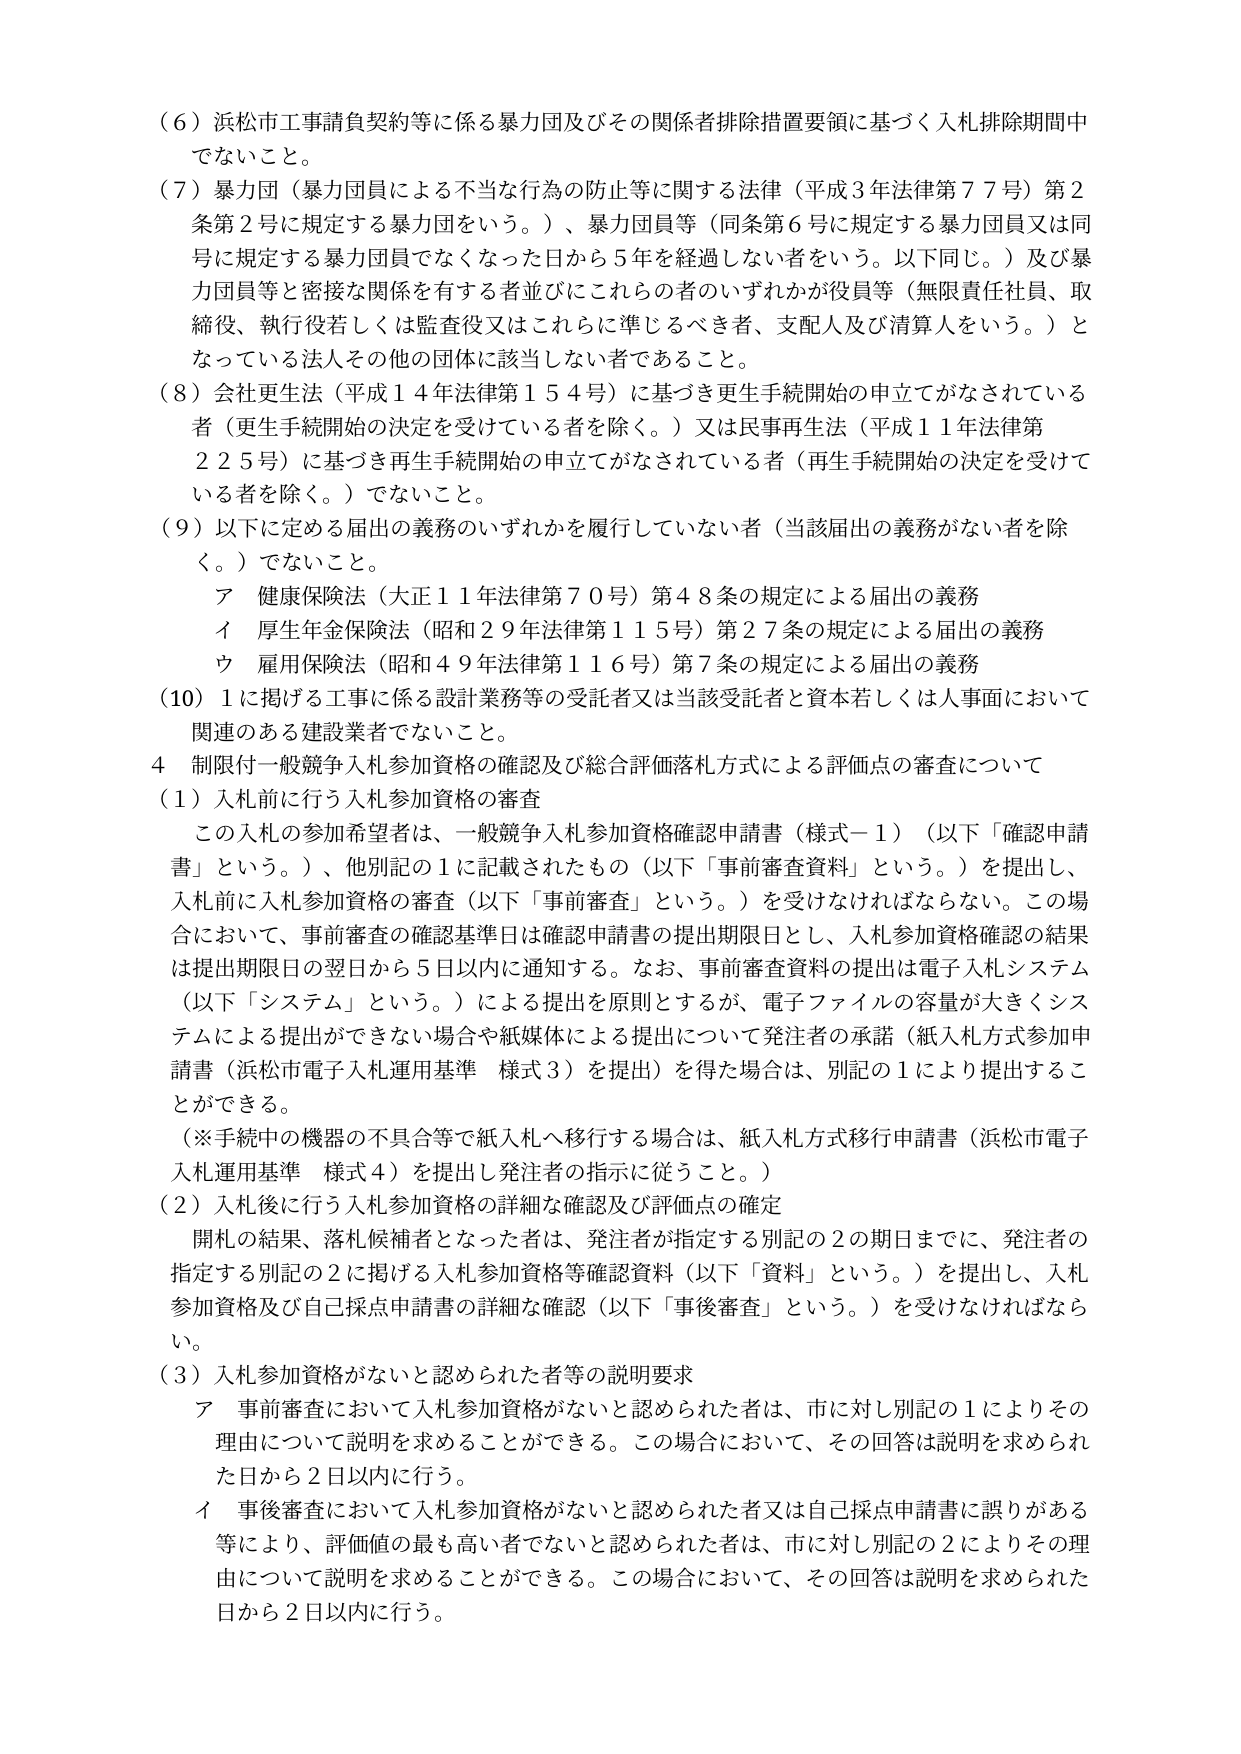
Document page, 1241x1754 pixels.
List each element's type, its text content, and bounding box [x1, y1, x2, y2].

text （３）入札参加資格がないと認められた者等の説明要求 [148, 1357, 1092, 1391]
text （７）暴力団（暴力団員による不当な行為の防止等に関する法律（平成３年法律第７７号）第２条第２号に規定する暴力団をいう。）、暴力団員等（同条第６号に規定する暴力団員又は同号に規定する暴力団員でなくなった日から５年を経過しない者をいう。以下同じ。）及び暴力団員等と密接な関係を有する者並びにこれらの者のいずれかが役員等（無限責任社員、取締役、執行役若しくは監査役又はこれらに準じるべき者、支配人及び清算人をいう。）となっている法人その他の団体に該当しない者であること。 [148, 172, 1092, 375]
text （９）以下に定める届出の義務のいずれかを履行していない者（当該届出の義務がない者を除く。）でないこと。 [149, 510, 1092, 578]
text この入札の参加希望者は、一般競争入札参加資格確認申請書（様式－１）（以下「確認申請書」という。）、他別記の１に記載されたもの（以下「事前審査資料」という。）を提出し、入札前に入札参加資格の審査（以下「事前審査」という。）を受けなければならない。この場合において、事前審査の確認基準日は確認申請書の提出期限日とし、入札参加資格確認の結果は提出期限日の翌日から５日以内に通知する。なお、事前審査資料の提出は電子入札システム（以下「システム」という。）による提出を原則とするが、電子ファイルの容量が大きくシステムによる提出ができない場合や紙媒体による提出について発注者の承諾（紙入札方式参加申請書（浜松市電子入札運用基準 様式３）を提出）を得た場合は、別記の１により提出することができる。 [171, 815, 1092, 1120]
text ウ 雇用保険法（昭和４９年法律第１１６号）第７条の規定による届出の義務 [148, 646, 1092, 680]
text ア 事前審査において入札参加資格がないと認められた者は、市に対し別記の１によりその理由について説明を求めることができる。この場合において、その回答は説明を求められた日から２日以内に行う。 [194, 1391, 1092, 1492]
text イ 厚生年金保険法（昭和２９年法律第１１５号）第２７条の規定による届出の義務 [213, 612, 1092, 646]
text ア 健康保険法（大正１１年法律第７０号）第４８条の規定による届出の義務 [213, 578, 1092, 612]
text （10）１に掲げる工事に係る設計業務等の受託者又は当該受託者と資本若しくは人事面において関連のある建設業者でないこと。 [148, 680, 1092, 747]
text （８）会社更生法（平成１４年法律第１５４号）に基づき更生手続開始の申立てがなされている者（更生手続開始の決定を受けている者を除く。）又は民事再生法（平成１１年法律第 [148, 375, 1092, 443]
text （６）浜松市工事請負契約等に係る暴力団及びその関係者排除措置要領に基づく入札排除期間中でないこと。 [148, 104, 1092, 172]
text ４ 制限付一般競争入札参加資格の確認及び総合評価落札方式による評価点の審査について [148, 747, 1092, 781]
text （※手続中の機器の不具合等で紙入札へ移行する場合は、紙入札方式移行申請書（浜松市電子入札運用基準 様式４）を提出し発注者の指示に従うこと。） [170, 1120, 1092, 1187]
text ２２５号）に基づき再生手続開始の申立てがなされている者（再生手続開始の決定を受けている者を除く。）でないこと。 [191, 443, 1092, 510]
text （２）入札後に行う入札参加資格の詳細な確認及び評価点の確定 [148, 1187, 1092, 1221]
text 開札の結果、落札候補者となった者は、発注者が指定する別記の２の期日までに、発注者の指定する別記の２に掲げる入札参加資格等確認資料（以下「資料」という。）を提出し、入札参加資格及び自己採点申請書の詳細な確認（以下「事後審査」という。）を受けなければならい。 [171, 1221, 1092, 1357]
text （１）入札前に行う入札参加資格の審査 [148, 781, 1092, 815]
text イ 事後審査において入札参加資格がないと認められた者又は自己採点申請書に誤りがある等により、評価値の最も高い者でないと認められた者は、市に対し別記の２によりその理由について説明を求めることができる。この場合において、その回答は説明を求められた日から２日以内に行う。 [194, 1492, 1092, 1628]
